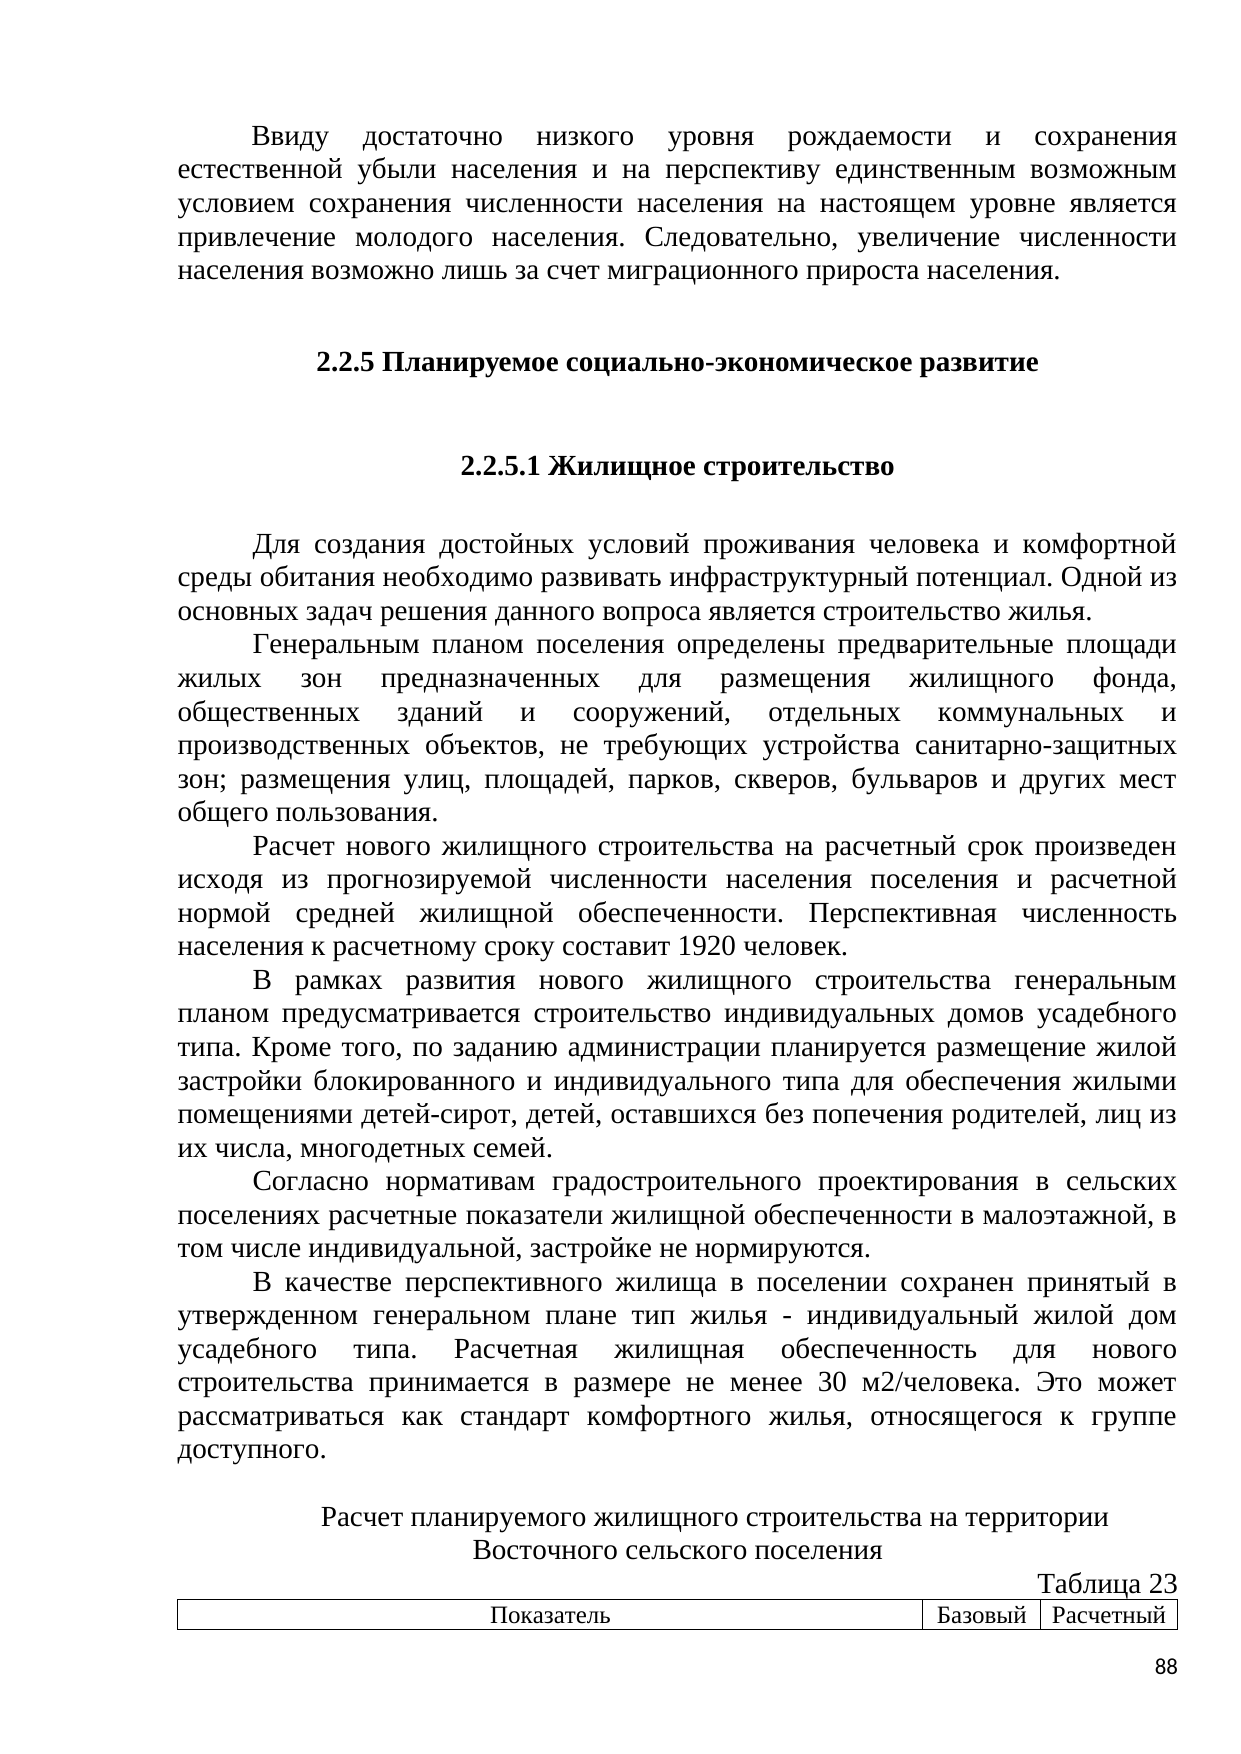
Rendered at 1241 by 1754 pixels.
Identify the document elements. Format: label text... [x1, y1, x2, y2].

text В качестве перспективного жилища в поселении сохранен принятый в утвержденном генеральном плане тип жилья - индивидуальный жилой дом усадебного типа. Расчетная жилищная обеспеченность для нового строительства принимается в размере не менее 30 м2/человека. Это может рассматриваться как стандарт комфортного жилья, относящегося к группе доступного. [177, 1264, 1178, 1465]
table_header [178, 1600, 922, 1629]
subtitle 2.2.5 Планируемое социально-экономическое развитие [177, 344, 1178, 378]
text Генеральным планом поселения определены предварительные площади жилых зон предназначенных для размещения жилищного фонда, общественных зданий и сооружений, отдельных коммунальных и производственных объектов, не требующих устройства санитарно-защитных зон; размещения улиц, площадей, парков, скверов, бульваров и других мест общего пользования. [177, 627, 1178, 828]
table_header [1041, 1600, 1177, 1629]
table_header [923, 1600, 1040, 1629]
text Таблица 23 [177, 1566, 1178, 1599]
subtitle 2.2.5.1 Жилищное строительство [177, 448, 1178, 481]
text Расчет нового жилищного строительства на расчетный срок произведен исходя из прогнозируемой численности населения поселения и расчетной нормой средней жилищной обеспеченности. Перспективная численность населения к расчетному сроку составит 1920 человек. [177, 828, 1178, 962]
text Расчет планируемого жилищного строительства на территории Восточного сельского поселения [177, 1499, 1178, 1566]
text В рамках развития нового жилищного строительства генеральным планом предусматривается строительство индивидуальных домов усадебного типа. Кроме того, по заданию администрации планируется размещение жилой застройки блокированного и индивидуального типа для обеспечения жилыми помещениями детей-сирот, детей, оставшихся без попечения родителей, лиц из их числа, многодетных семей. [177, 962, 1178, 1163]
text Ввиду достаточно низкого уровня рождаемости и сохранения естественной убыли населения и на перспективу единственным возможным условием сохранения численности населения на настоящем уровне является привлечение молодого населения. Следовательно, увеличение численности населения возможно лишь за счет миграционного прироста населения. [177, 118, 1178, 286]
text Согласно нормативам градостроительного проектирования в сельских поселениях расчетные показатели жилищной обеспеченности в малоэтажной, в том числе индивидуальной, застройке не нормируются. [177, 1163, 1178, 1264]
text Для создания достойных условий проживания человека и комфортной среды обитания необходимо развивать инфраструктурный потенциал. Одной из основных задач решения данного вопроса является строительство жилья. [177, 526, 1178, 627]
